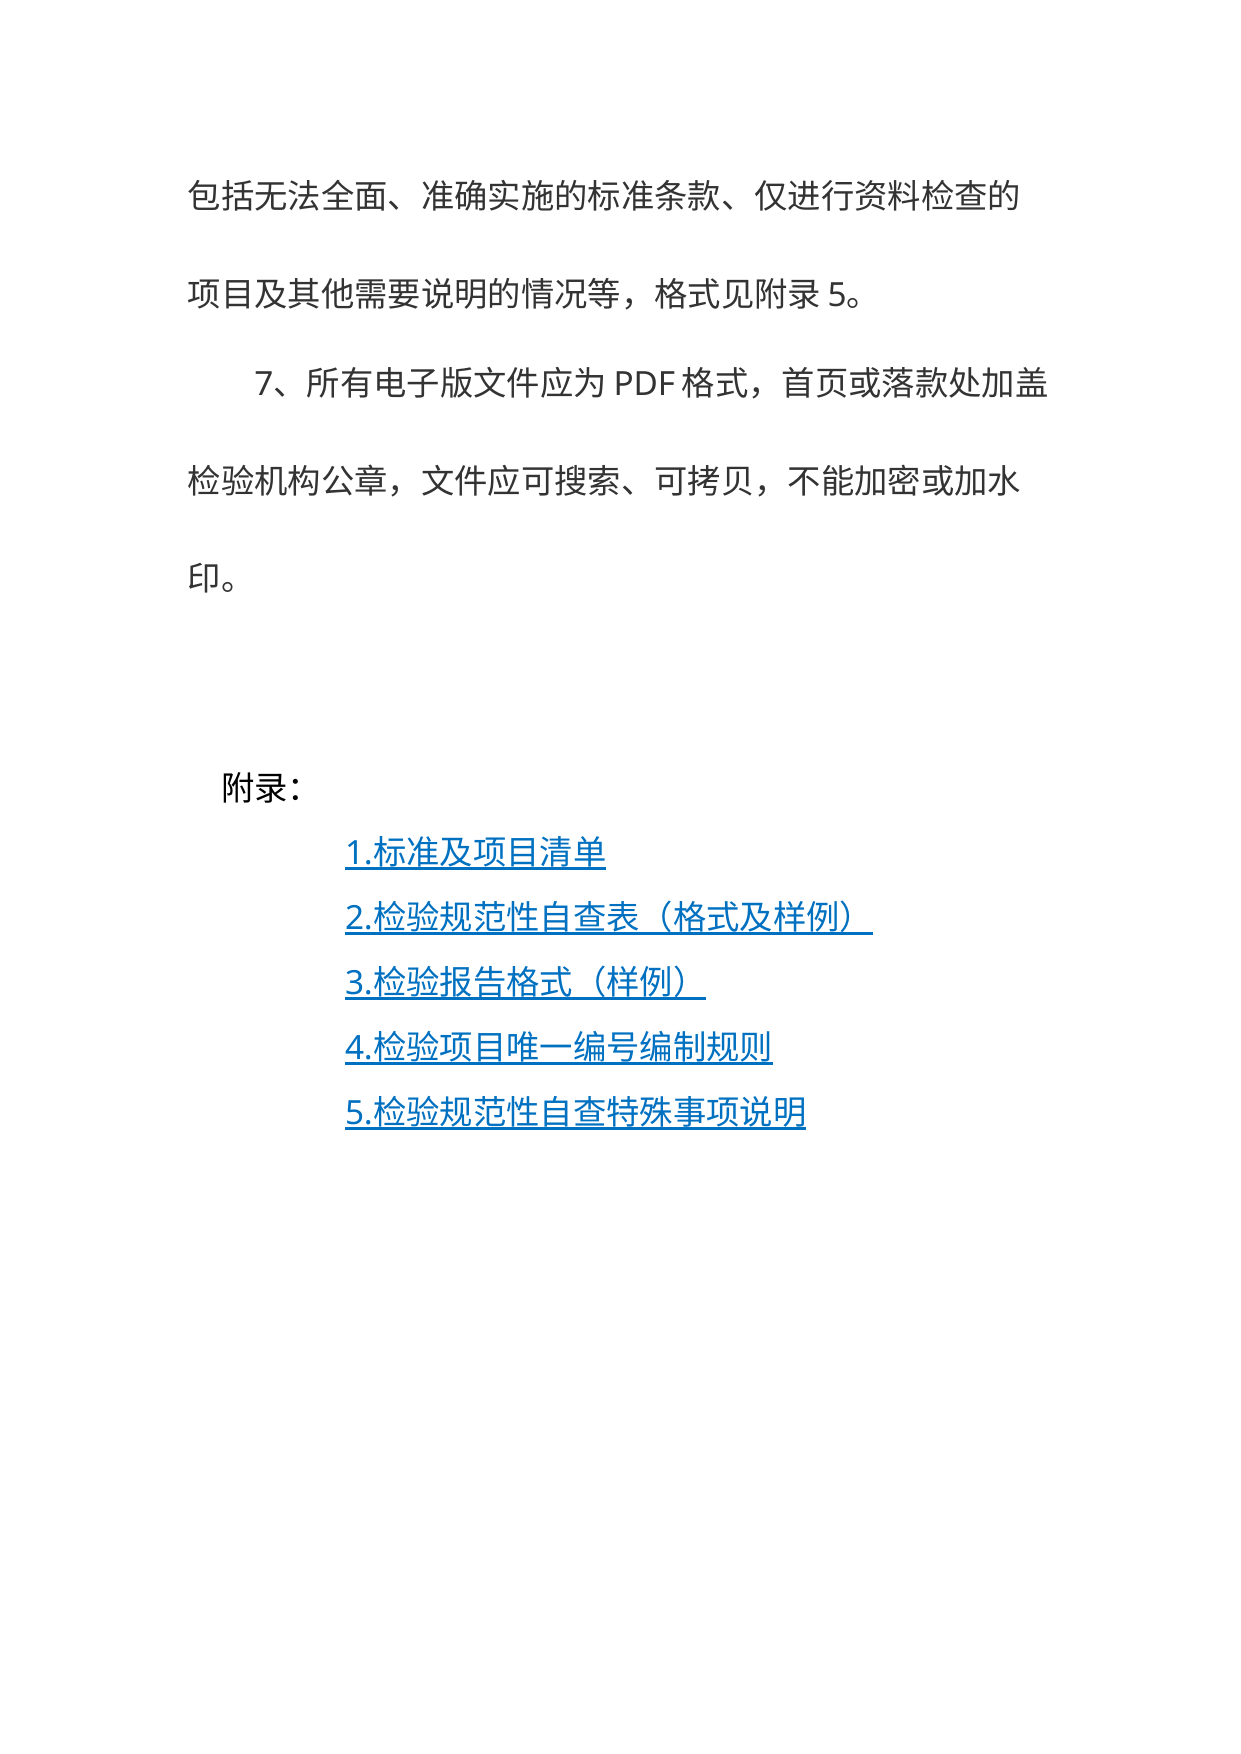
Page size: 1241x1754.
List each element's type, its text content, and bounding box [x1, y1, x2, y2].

text 2.检验规范性自查表（格式及样例） [187, 883, 1053, 948]
text 5.检验规范性自查特殊事项说明 [187, 1078, 1053, 1143]
text 附录： [187, 753, 1053, 818]
text 4.检验项目唯一编号编制规则 [187, 1013, 1053, 1078]
text 3.检验报告格式（样例） [187, 948, 1053, 1013]
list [187, 162, 1053, 324]
text 1.标准及项目清单 [187, 818, 1053, 883]
list 所有电子版文件应为PDF格式，首页或落款处加盖检验机构公章，文件应可搜索、可拷贝，不能加密或加水印。 [187, 349, 1053, 609]
